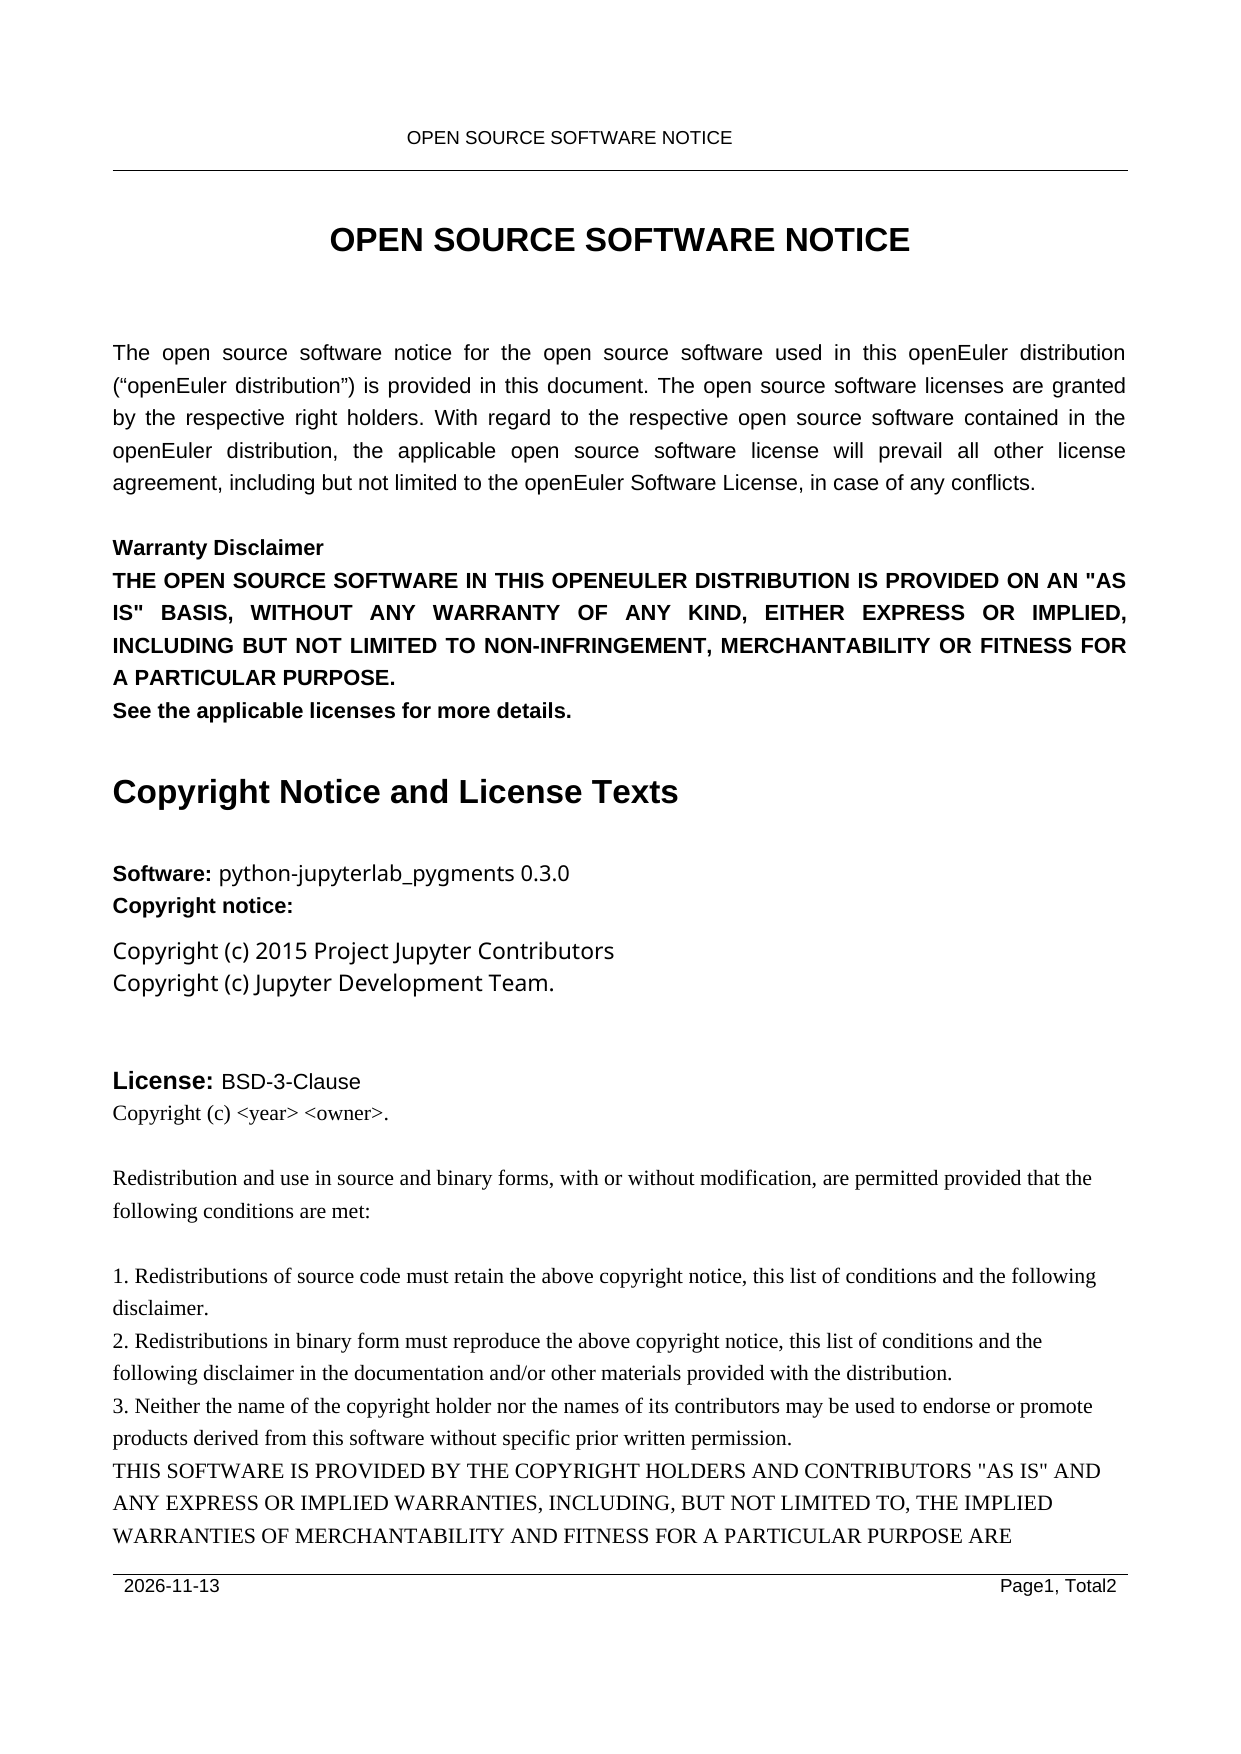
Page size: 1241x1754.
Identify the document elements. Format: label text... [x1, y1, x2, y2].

text THE OPEN SOURCE SOFTWARE IN THIS OPENEULER DISTRIBUTION IS PROVIDED ON AN "AS IS" BASIS, WITHOUT ANY WARRANTY OF ANY KIND, EITHER EXPRESS OR IMPLIED, INCLUDING BUT NOT LIMITED TO NON-INFRINGEMENT, MERCHANTABILITY OR FITNESS FOR A PARTICULAR PURPOSE. See the applicable licenses for more details. [112, 564, 1128, 726]
text 2. Redistributions in binary form must reproduce the above copyright notice, this list of conditions and the following disclaimer in the documentation and/or other materials provided with the distribution. [112, 1324, 1128, 1389]
text OPEN SOURCE SOFTWARE NOTICE [112, 206, 1128, 271]
text Redistribution and use in source and binary forms, with or without modification, are permitted provided that the following conditions are met: [112, 1161, 1128, 1226]
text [112, 1454, 1128, 1551]
text Copyright (c) <year> <owner>. [112, 1096, 1128, 1129]
text The open source software notice for the open source software used in this openEuler distribution (“openEuler distribution”) is provided in this document. The open source software licenses are granted by the respective right holders. With regard to the respective open source software contained in the openEuler distribution, the applicable open source software license will prevail all other license agreement, including but not limited to the openEuler Software License, in case of any conflicts. [112, 336, 1128, 499]
text Copyright Notice and License Texts [112, 759, 1128, 824]
text 3. Neither the name of the copyright holder nor the names of its contributors may be used to endorse or promote products derived from this software without specific prior written permission. [112, 1389, 1128, 1454]
text 1. Redistributions of source code must retain the above copyright notice, this list of conditions and the following disclaimer. [112, 1259, 1128, 1324]
text Copyright (c) 2015 Project Jupyter Contributors [112, 934, 1128, 966]
text Warranty Disclaimer [112, 531, 1128, 564]
text Copyright notice: [112, 889, 1128, 921]
title Software: python-jupyterlab_pygments 0.3.0 [112, 856, 1128, 889]
text License: BSD-3-Clause [112, 1064, 1128, 1096]
text Copyright (c) Jupyter Development Team. [112, 966, 1128, 999]
